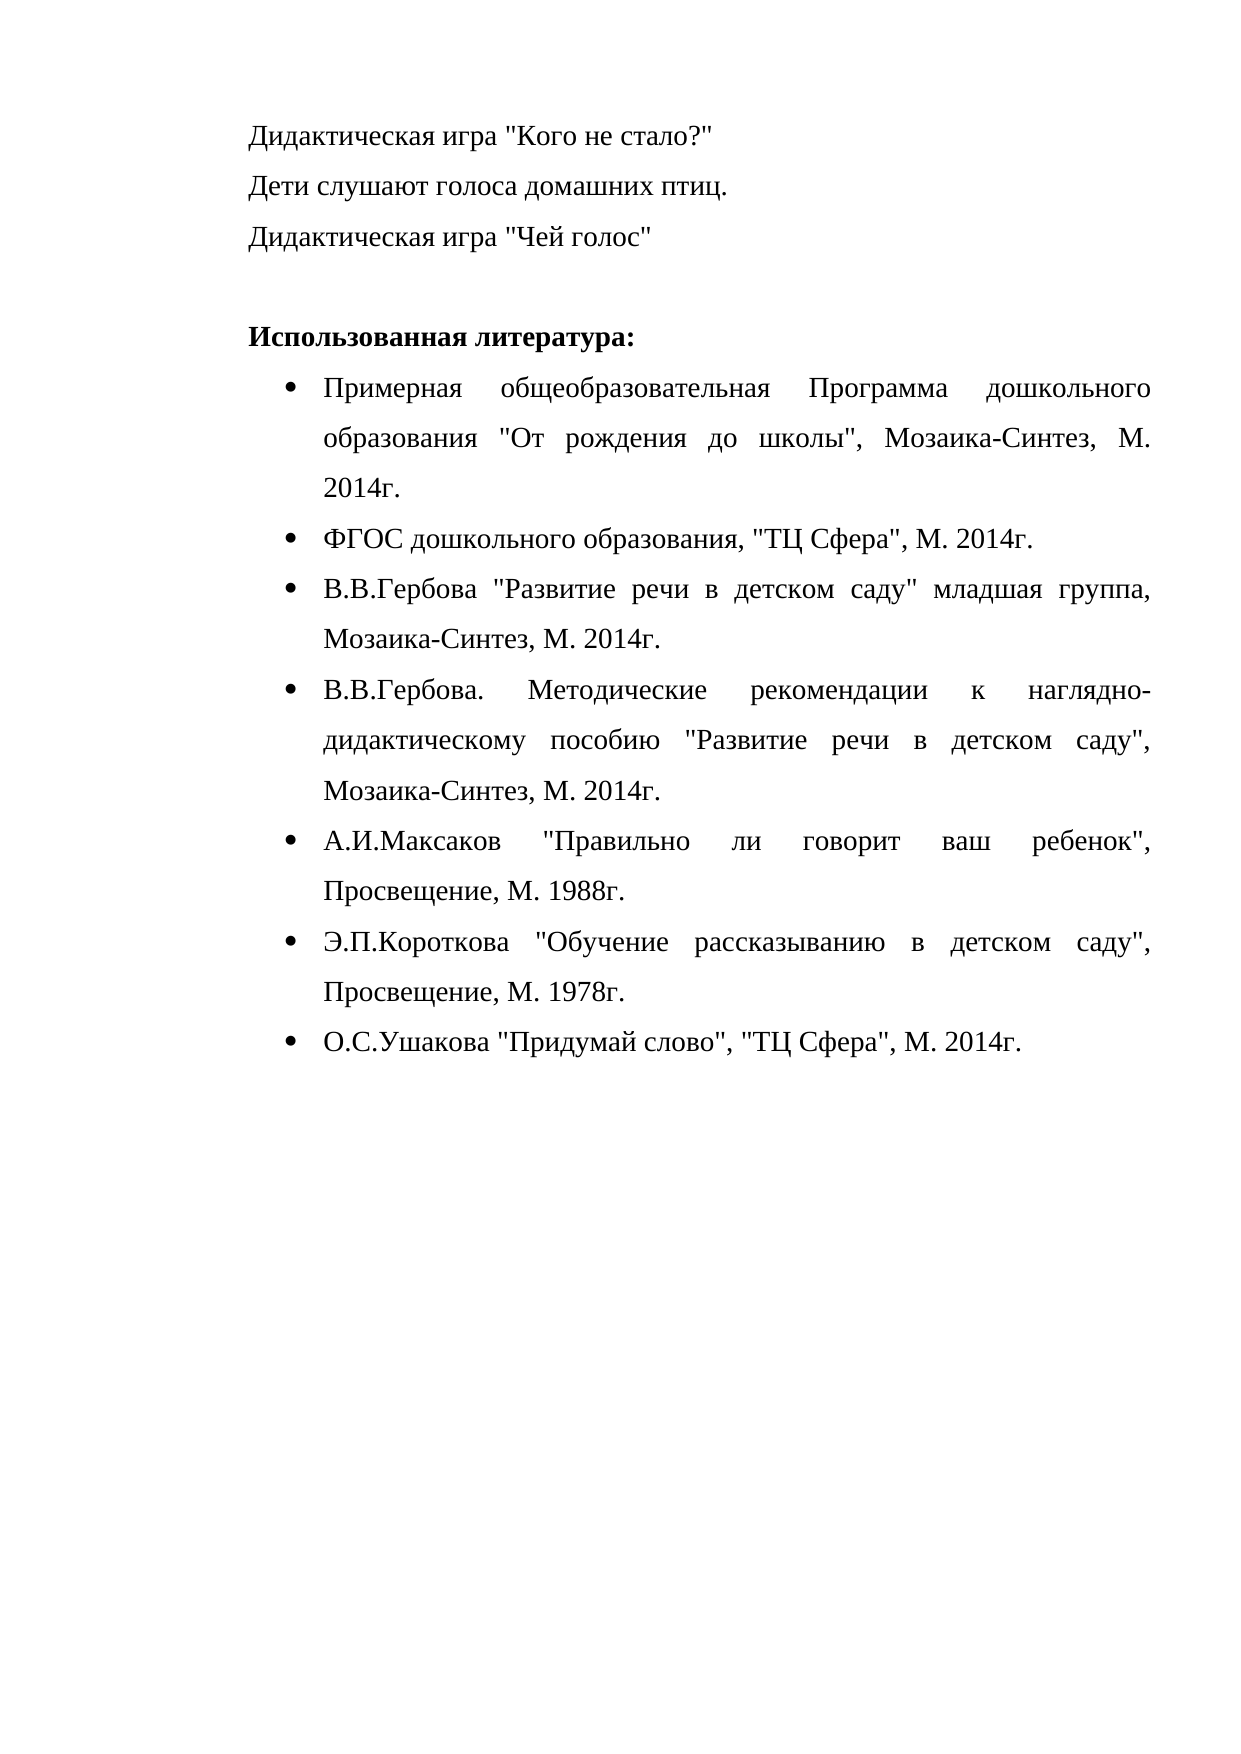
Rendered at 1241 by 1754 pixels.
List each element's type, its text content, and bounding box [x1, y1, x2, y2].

text Использованная литература: [177, 319, 1152, 353]
list ФГОС дошкольного образования, "ТЦ Сфера", М. 2014г. [286, 521, 1152, 554]
text Дети слушают голоса домашних птиц. [177, 168, 1152, 202]
list Э.П.Короткова "Обучение рассказыванию в детском саду", Просвещение, М. 1978г. [286, 924, 1152, 1008]
list В.В.Гербова "Развитие речи в детском саду" младшая группа, Мозаика-Синтез, М. 2014г. [286, 571, 1152, 655]
list Примерная общеобразовательная Программа дошкольного образования "От рождения до школы", Мозаика-Синтез, М. 2014г. [286, 370, 1152, 504]
text Дидактическая игра "Кого не стало?" [177, 118, 1152, 152]
list А.И.Максаков "Правильно ли говорит ваш ребенок", Просвещение, М. 1988г. [286, 823, 1152, 907]
list О.С.Ушакова "Придумай слово", "ТЦ Сфера", М. 2014г. [286, 1024, 1152, 1058]
list В.В.Гербова. Методические рекомендации к наглядно-дидактическому пособию "Развитие речи в детском саду", Мозаика-Синтез, М. 2014г. [286, 672, 1152, 806]
text Дидактическая игра "Чей голос" [177, 219, 1152, 252]
